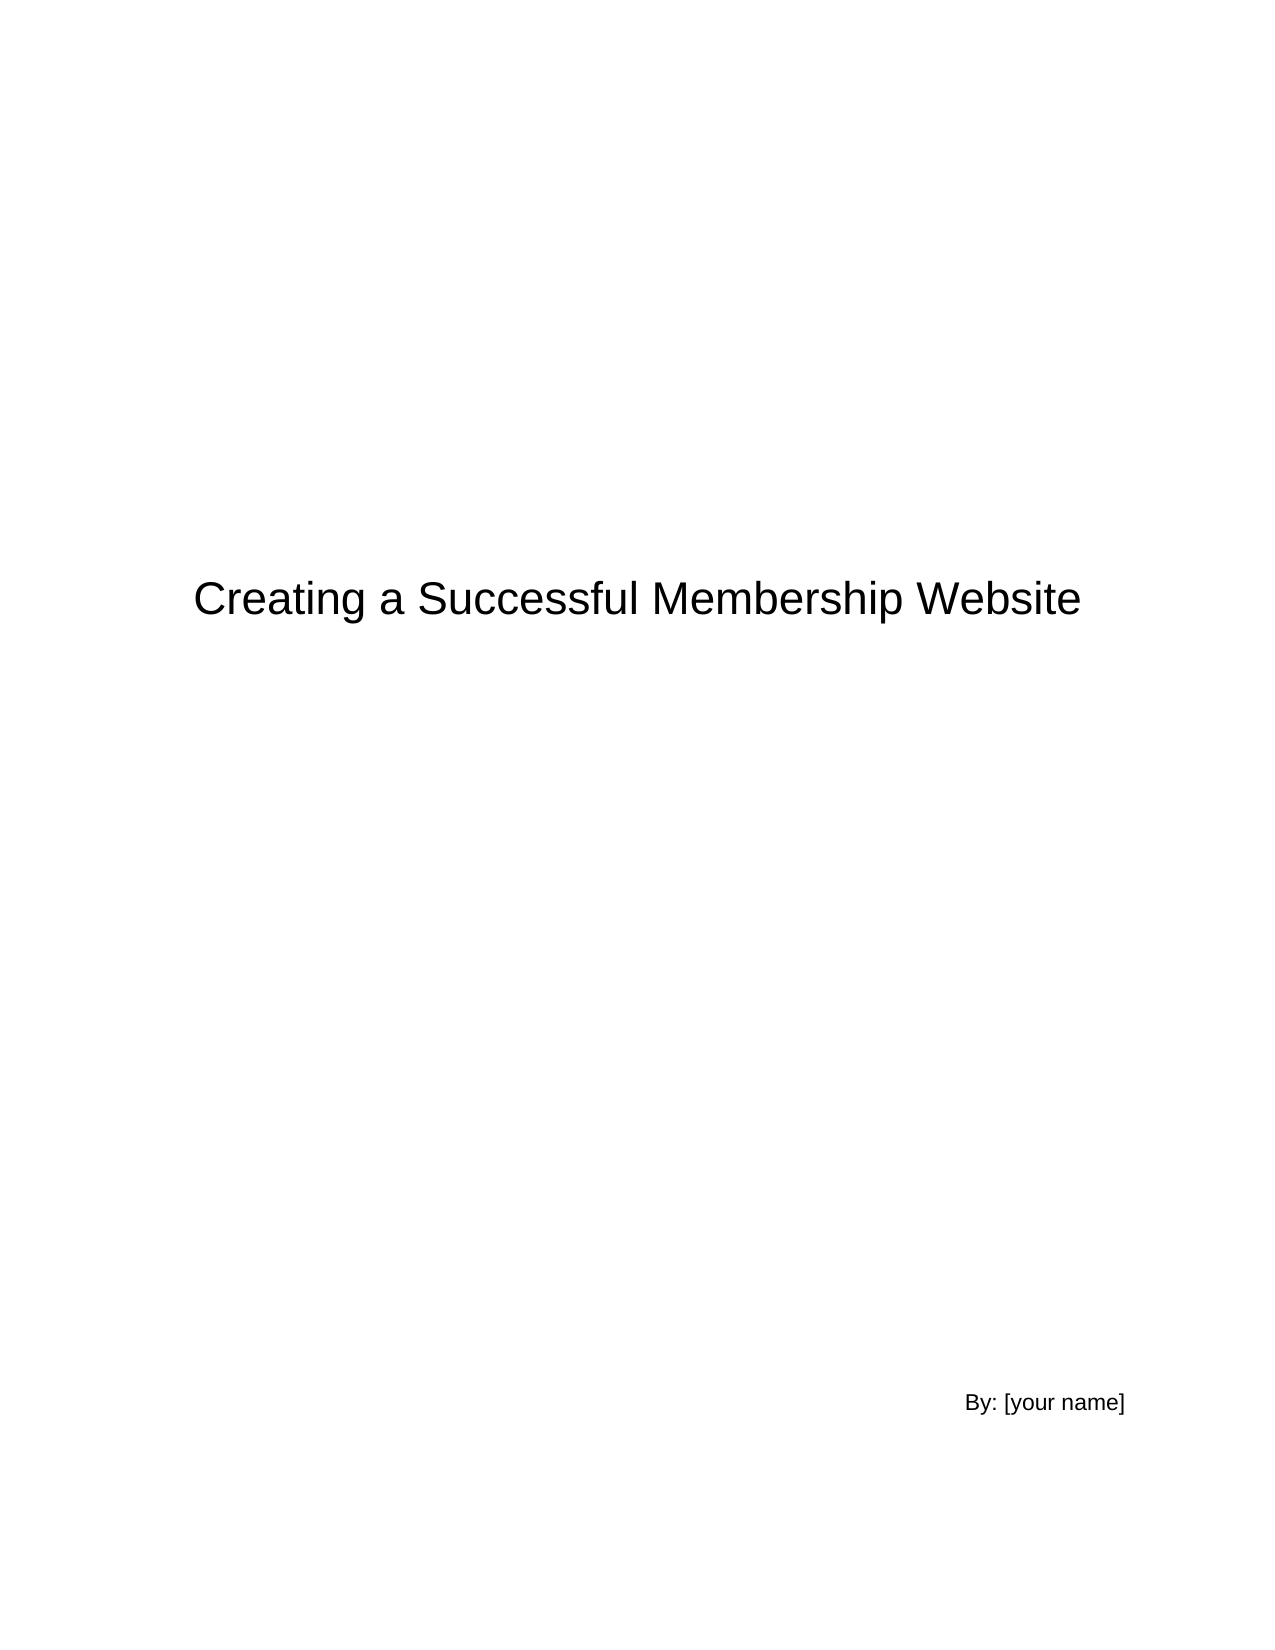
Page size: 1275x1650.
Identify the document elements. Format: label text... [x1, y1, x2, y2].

text Creating a Successful Membership Website [150, 572, 1125, 624]
text By: [your name] [150, 1389, 1125, 1415]
